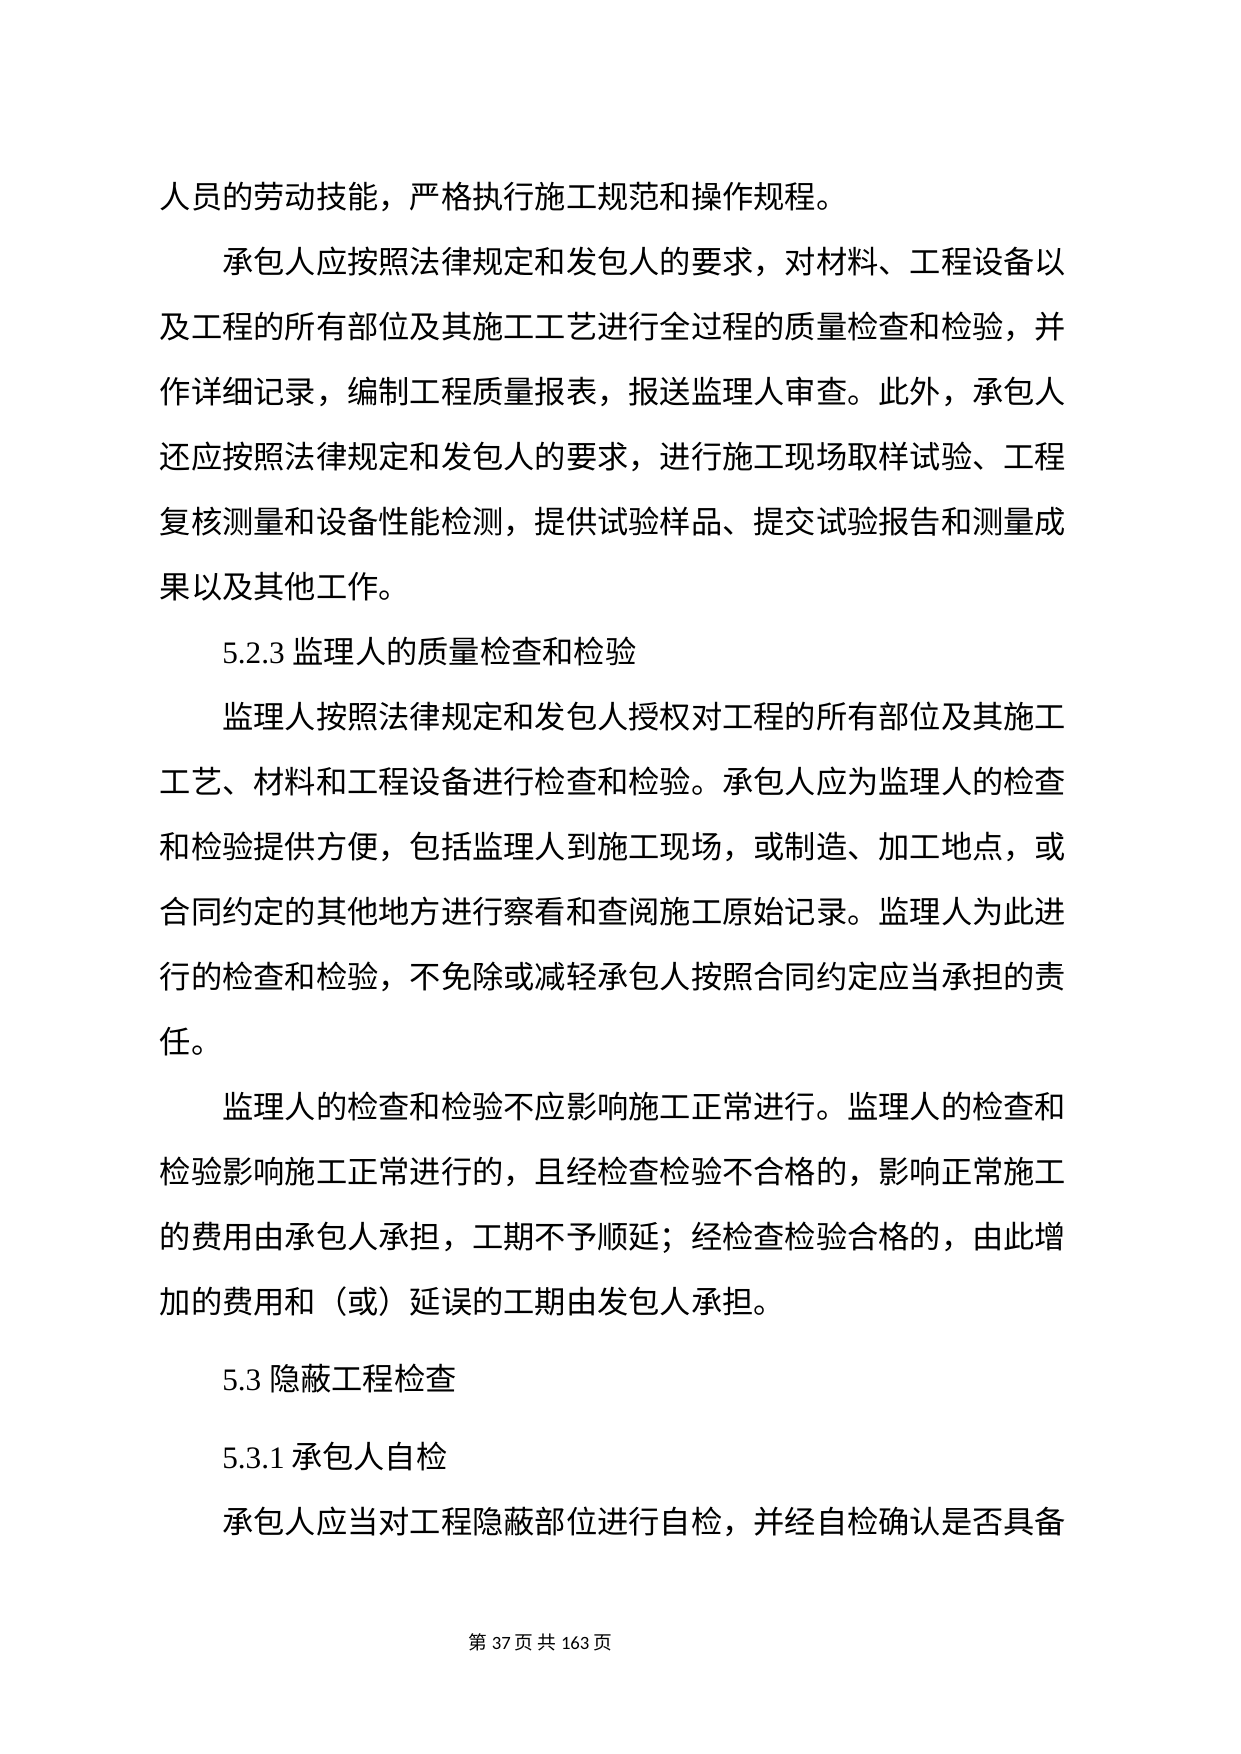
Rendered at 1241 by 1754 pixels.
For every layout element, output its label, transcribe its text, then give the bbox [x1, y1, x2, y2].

text 5.3 隐蔽工程检查 [159, 1344, 1078, 1409]
text 5.2.3 监理人的质量检查和检验 [159, 617, 1078, 682]
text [159, 162, 1078, 227]
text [159, 1487, 1078, 1552]
text 5.3.1承包人自检 [159, 1422, 1078, 1487]
text 监理人按照法律规定和发包人授权对工程的所有部位及其施工工艺、材料和工程设备进行检查和检验。承包人应为监理人的检查和检验提供方便，包括监理人到施工现场，或制造、加工地点，或合同约定的其他地方进行察看和查阅施工原始记录。监理人为此进行的检查和检验，不免除或减轻承包人按照合同约定应当承担的责任。 [159, 682, 1078, 1072]
text 承包人应按照法律规定和发包人的要求，对材料、工程设备以及工程的所有部位及其施工工艺进行全过程的质量检查和检验，并作详细记录，编制工程质量报表，报送监理人审查。此外，承包人还应按照法律规定和发包人的要求，进行施工现场取样试验、工程复核测量和设备性能检测，提供试验样品、提交试验报告和测量成果以及其他工作。 [159, 227, 1078, 617]
text 监理人的检查和检验不应影响施工正常进行。监理人的检查和检验影响施工正常进行的，且经检查检验不合格的，影响正常施工的费用由承包人承担，工期不予顺延；经检查检验合格的，由此增加的费用和（或）延误的工期由发包人承担。 [159, 1072, 1078, 1332]
